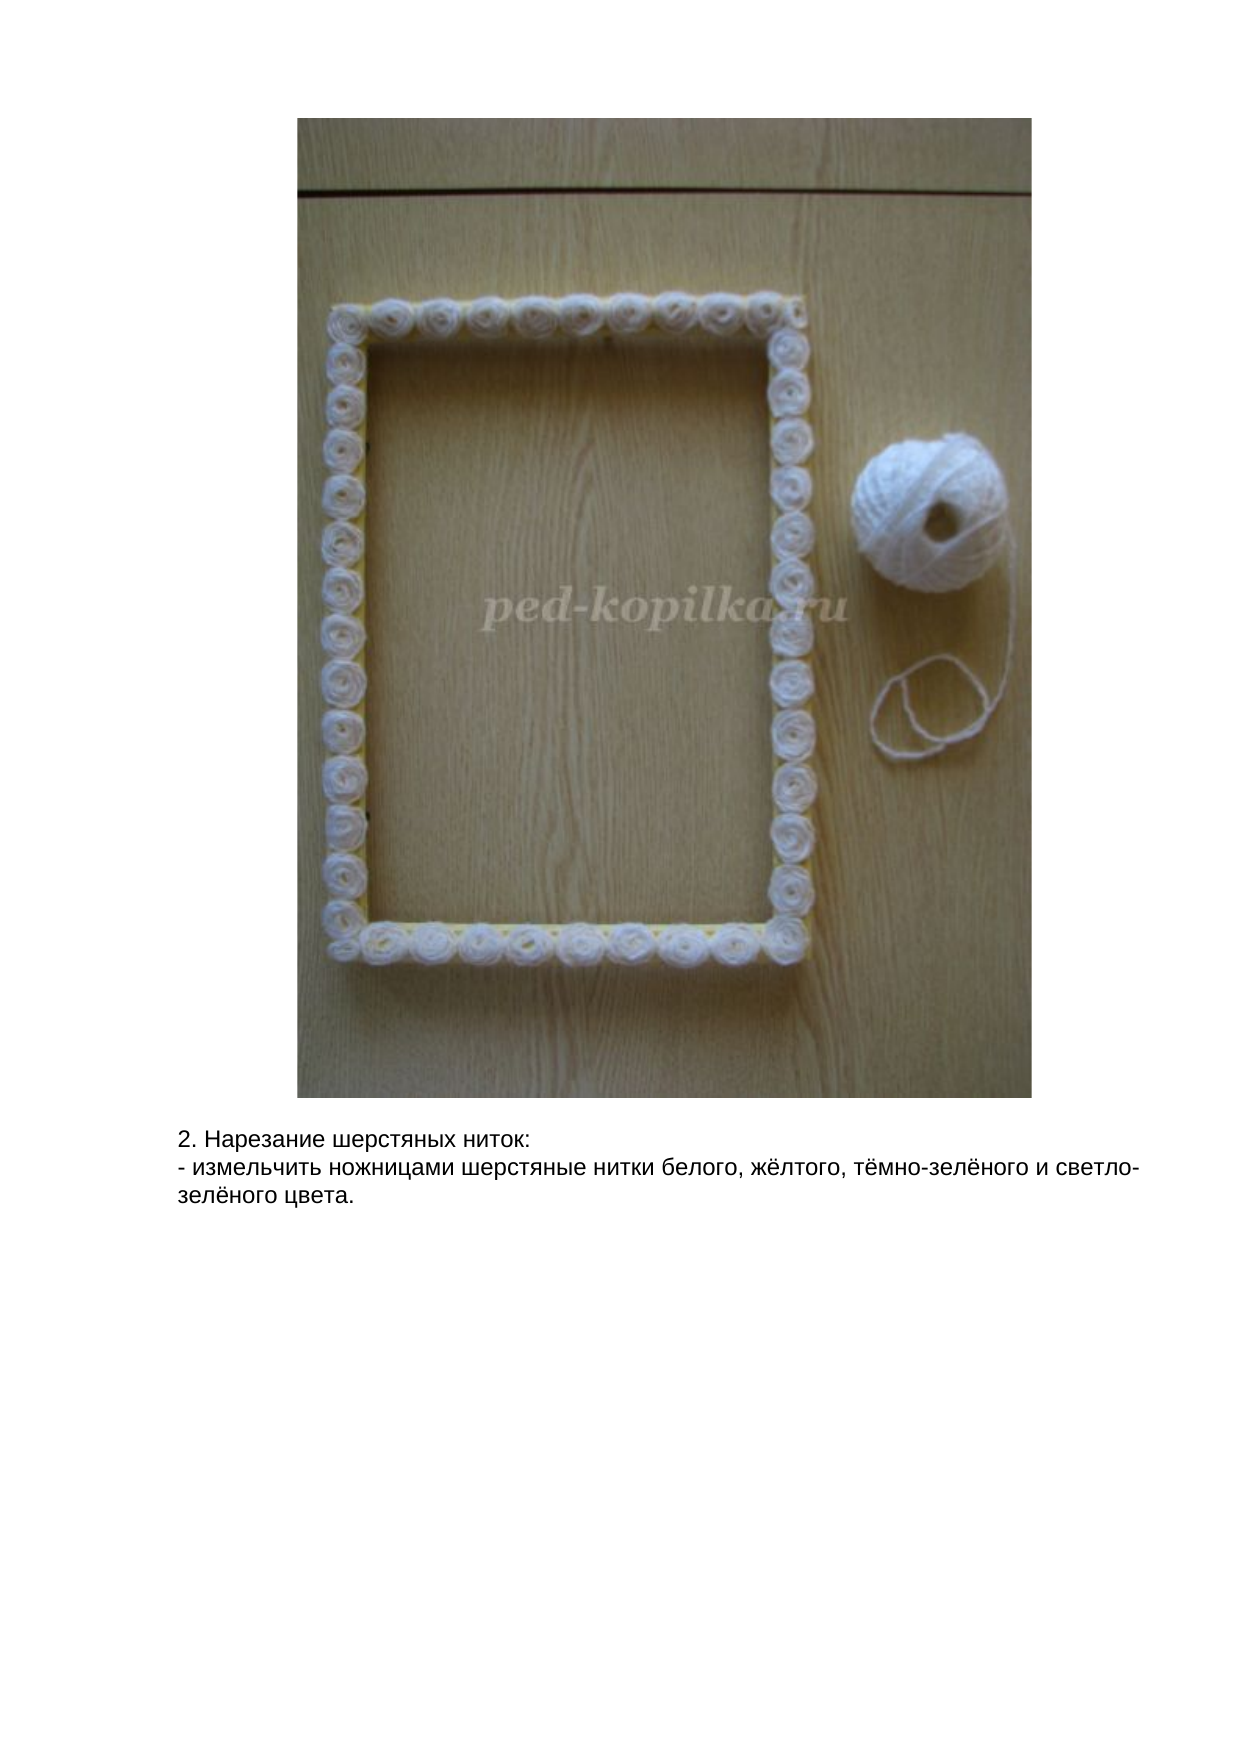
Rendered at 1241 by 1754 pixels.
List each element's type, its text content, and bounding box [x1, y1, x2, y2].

text 2. Нарезание шерстяных ниток: - измельчить ножницами шерстяные нитки белого, жёлтого, тёмно-зелёного и светло-зелёного цвета. [177, 1098, 1152, 1208]
picture [297, 118, 1032, 1098]
